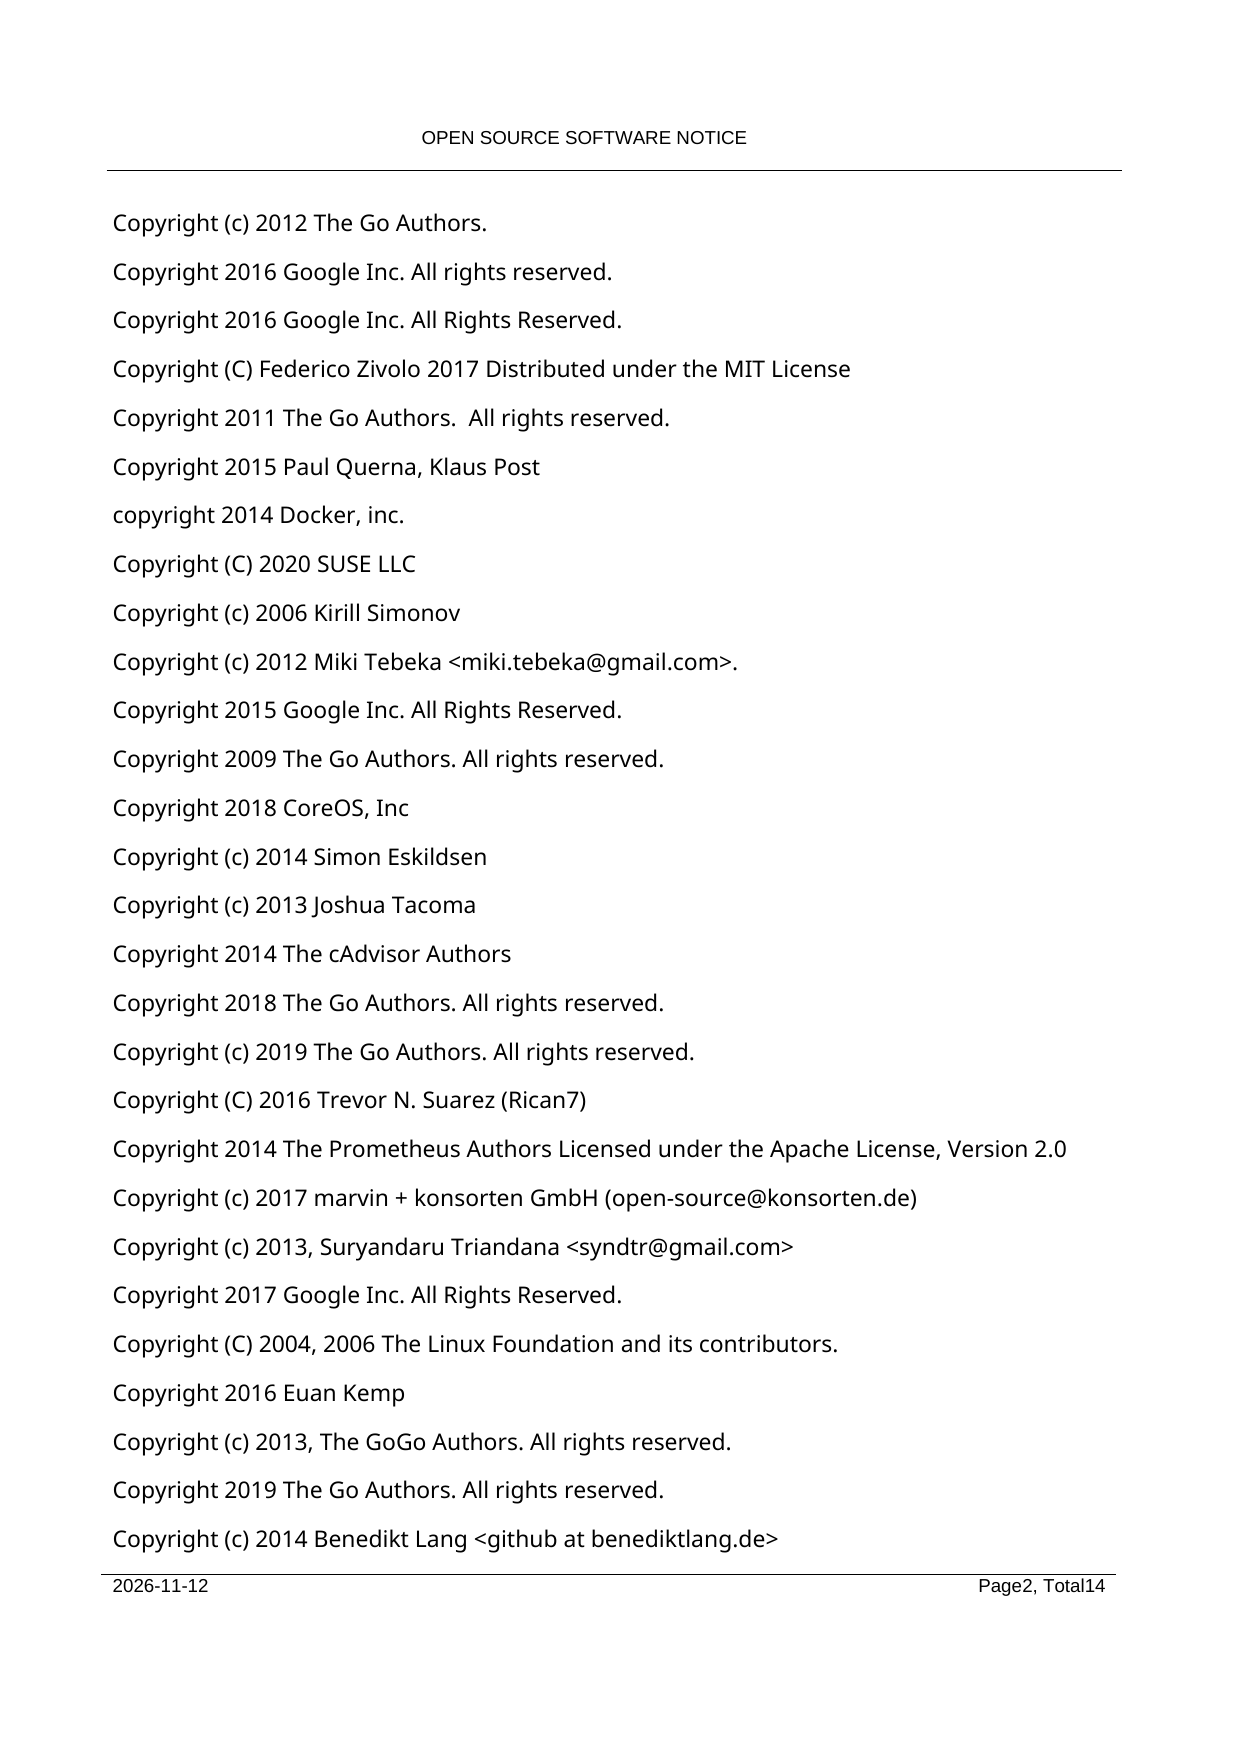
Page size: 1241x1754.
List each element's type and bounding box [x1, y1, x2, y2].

text [112, 206, 1128, 1555]
